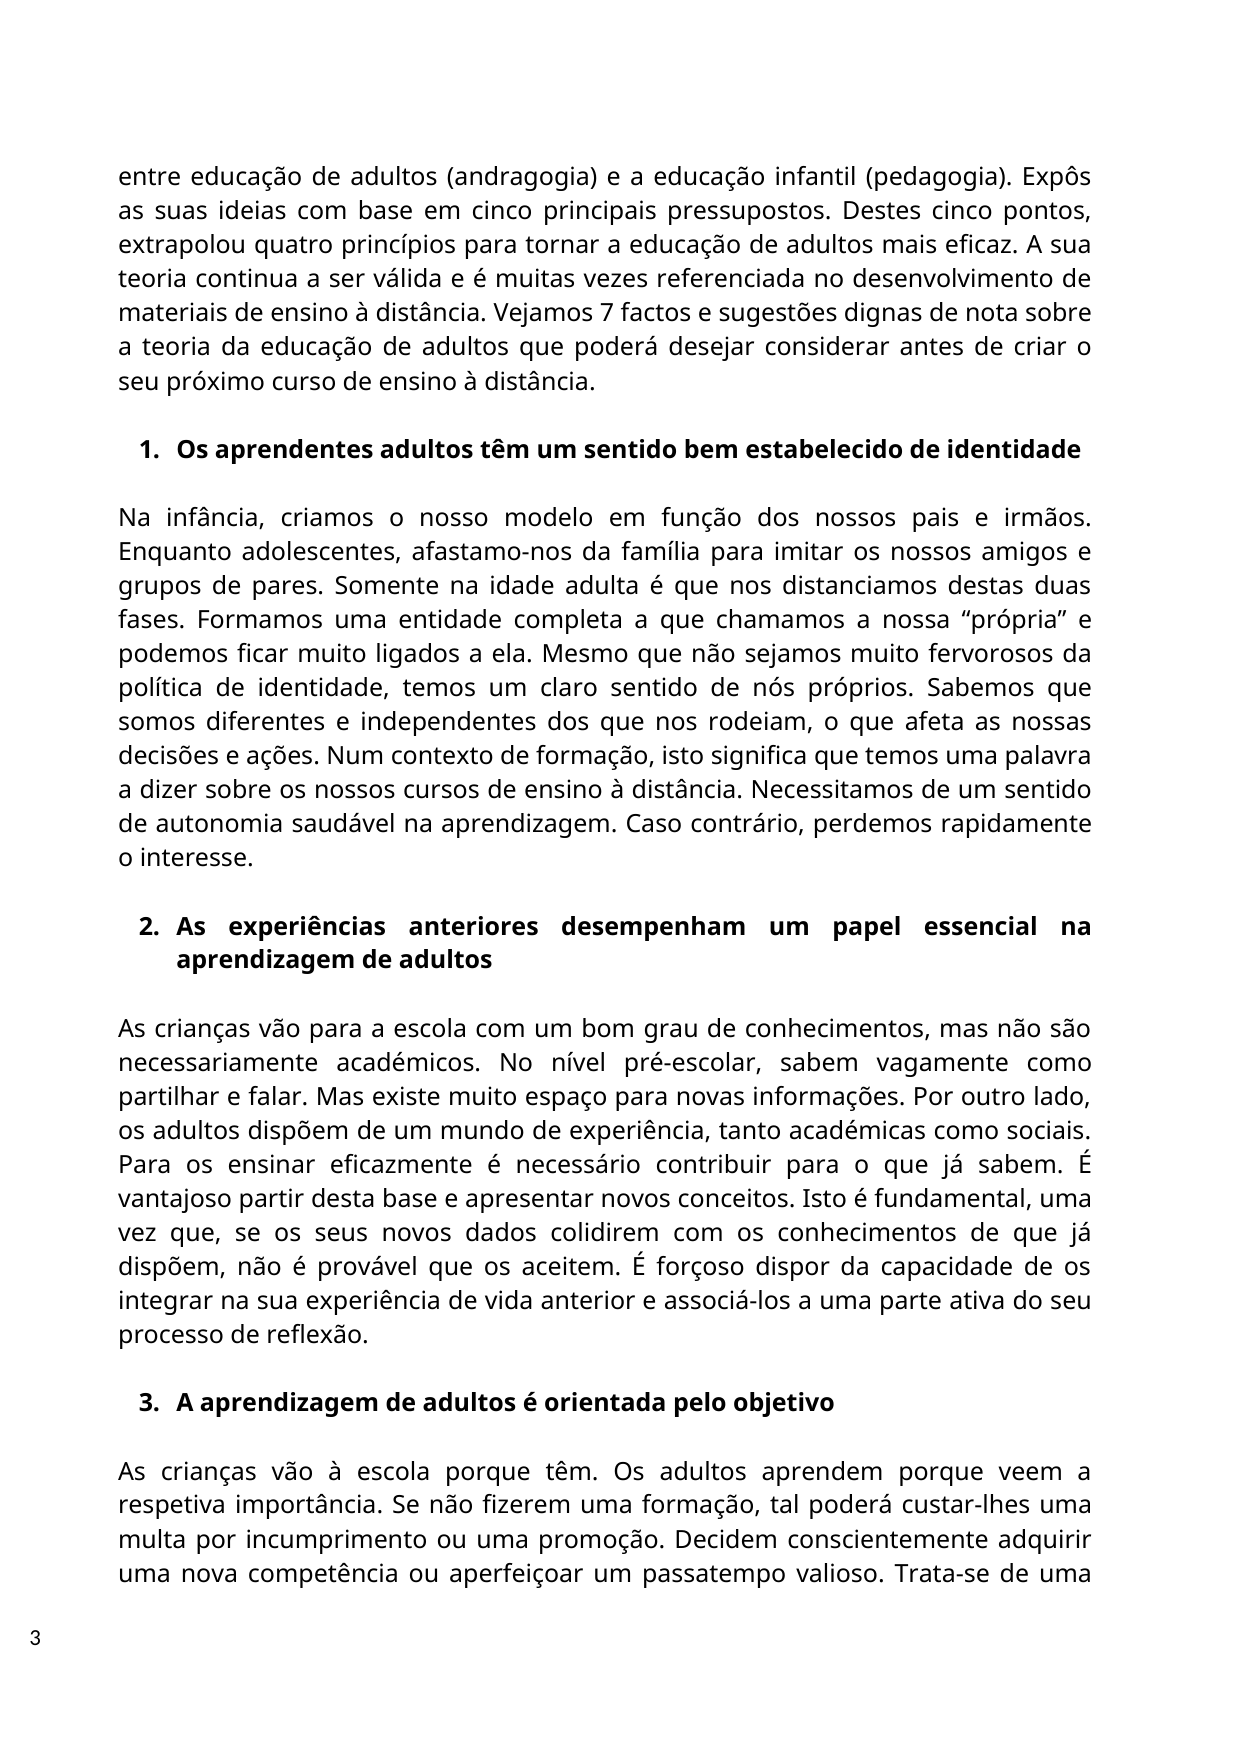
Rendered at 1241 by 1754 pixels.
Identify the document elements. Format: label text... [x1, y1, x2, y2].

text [118, 1453, 1093, 1589]
text As crianças vão para a escola com um bom grau de conhecimentos, mas não são necessariamente académicos. No nível pré-escolar, sabem vagamente como partilhar e falar. Mas existe muito espaço para novas informações. Por outro lado, os adultos dispõem de um mundo de experiência, tanto académicas como sociais. Para os ensinar eficazmente é necessário contribuir para o que já sabem. É vantajoso partir desta base e apresentar novos conceitos. Isto é fundamental, uma vez que, se os seus novos dados colidirem com os conhecimentos de que já dispõem, não é provável que os aceitem. É forçoso dispor da capacidade de os integrar na sua experiência de vida anterior e associá-los a uma parte ativa do seu processo de reflexão. [118, 1010, 1093, 1351]
subtitle Os aprendentes adultos têm um sentido bem estabelecido de identidade [138, 431, 1093, 465]
text Na infância, criamos o nosso modelo em função dos nossos pais e irmãos. Enquanto adolescentes, afastamo-nos da família para imitar os nossos amigos e grupos de pares. Somente na idade adulta é que nos distanciamos destas duas fases. Formamos uma entidade completa a que chamamos a nossa “própria” e podemos ficar muito ligados a ela. Mesmo que não sejamos muito fervorosos da política de identidade, temos um claro sentido de nós próprios. Sabemos que somos diferentes e independentes dos que nos rodeiam, o que afeta as nossas decisões e ações. Num contexto de formação, isto significa que temos uma palavra a dizer sobre os nossos cursos de ensino à distância. Necessitamos de um sentido de autonomia saudável na aprendizagem. Caso contrário, perdemos rapidamente o interesse. [118, 499, 1093, 874]
subtitle A aprendizagem de adultos é orientada pelo objetivo [138, 1385, 1093, 1419]
subtitle As experiências anteriores desempenham um papel essencial na aprendizagem de adultos [138, 908, 1093, 976]
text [118, 159, 1093, 397]
